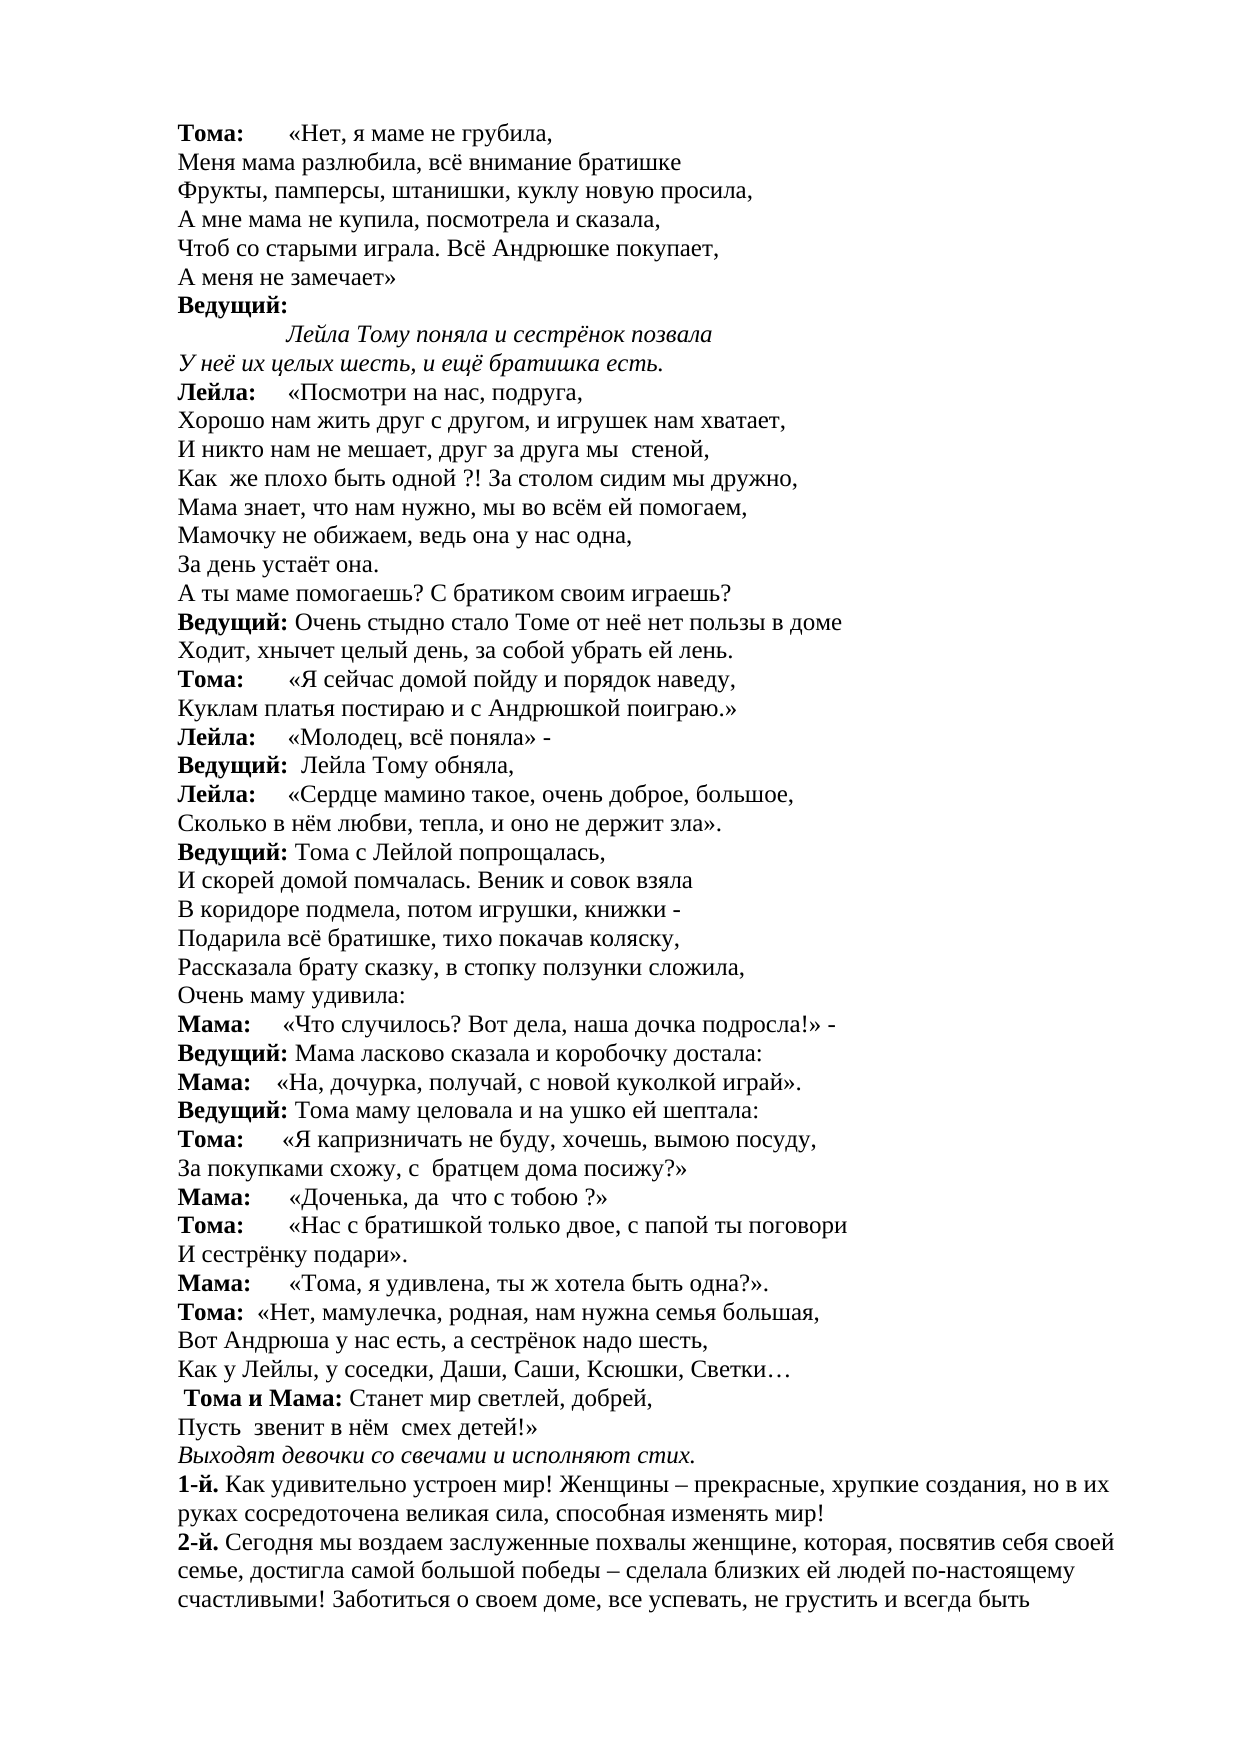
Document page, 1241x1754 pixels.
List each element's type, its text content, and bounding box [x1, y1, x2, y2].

text За покупками схожу, с братцем дома посижу?» [177, 1153, 1152, 1182]
text Подарила всё братишке, тихо покачав коляску, [177, 923, 1152, 952]
text И сестрёнку подари». [177, 1239, 1152, 1268]
text Ведущий: Очень стыдно стало Томе от неё нет пользы в доме [177, 607, 1152, 636]
text Лейла: «Сердце мамино такое, очень доброе, большое, [177, 779, 1152, 808]
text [177, 1527, 1152, 1613]
text Лейла: «Посмотри на нас, подруга, [177, 377, 1152, 406]
text А ты маме помогаешь? С братиком своим играешь? [177, 578, 1152, 607]
text Ведущий: Лейла Тому обняла, [177, 751, 1152, 779]
text Мама: «Что случилось? Вот дела, наша дочка подросла!» - [177, 1009, 1152, 1038]
text Фрукты, памперсы, штанишки, куклу новую просила, [177, 176, 1152, 204]
text И никто нам не мешает, друг за друга мы стеной, [177, 434, 1152, 463]
text Рассказала брату сказку, в стопку ползунки сложила, [177, 952, 1152, 981]
text Как же плохо быть одной ?! За столом сидим мы дружно, [177, 463, 1152, 492]
text Меня мама разлюбила, всё внимание братишке [177, 147, 1152, 176]
text У неё их целых шесть, и ещё братишка есть. [177, 348, 1152, 377]
text Лейла Тому поняла и сестрёнок позвала [177, 319, 1152, 348]
text Пусть звенит в нём смех детей!» [177, 1412, 1152, 1441]
text В коридоре подмела, потом игрушки, книжки - [177, 894, 1152, 923]
text За день устаёт она. [177, 549, 1152, 578]
text Сколько в нём любви, тепла, и оно не держит зла». [177, 808, 1152, 837]
text Чтоб со старыми играла. Всё Андрюшке покупает, [177, 233, 1152, 262]
text Выходят девочки со свечами и исполняют стих. [177, 1441, 1152, 1469]
text Тома: «Нет, мамулечка, родная, нам нужна семья большая, [177, 1297, 1152, 1326]
text Вот Андрюша у нас есть, а сестрёнок надо шесть, [177, 1326, 1152, 1354]
text Куклам платья постираю и с Андрюшкой поиграю.» [177, 693, 1152, 722]
text Тома: «Нет, я маме не грубила, [177, 118, 1152, 147]
text 1-й. Как удивительно устроен мир! Женщины – прекрасные, хрупкие создания, но в их руках сосредоточена великая сила, способная изменять мир! [177, 1469, 1152, 1527]
text Ведущий: Мама ласково сказала и коробочку достала: [177, 1038, 1152, 1067]
text Ведущий: Тома с Лейлой попрощалась, [177, 837, 1152, 866]
text Лейла: «Молодец, всё поняла» - [177, 722, 1152, 751]
text Мама: «На, дочурка, получай, с новой куколкой играй». [177, 1067, 1152, 1096]
text А мне мама не купила, посмотрела и сказала, [177, 204, 1152, 233]
text И скорей домой помчалась. Веник и совок взяла [177, 866, 1152, 894]
text Ведущий: [177, 291, 1152, 319]
text А меня не замечает» [177, 262, 1152, 291]
text Очень маму удивила: [177, 981, 1152, 1009]
text Мамочку не обижаем, ведь она у нас одна, [177, 521, 1152, 549]
text Мама знает, что нам нужно, мы во всём ей помогаем, [177, 492, 1152, 521]
text Хорошо нам жить друг с другом, и игрушек нам хватает, [177, 406, 1152, 434]
text Тома и Мама: Станет мир светлей, добрей, [177, 1383, 1152, 1412]
text Тома: «Я капризничать не буду, хочешь, вымою посуду, [177, 1124, 1152, 1153]
text Тома: «Я сейчас домой пойду и порядок наведу, [177, 664, 1152, 693]
text Ходит, хнычет целый день, за собой убрать ей лень. [177, 636, 1152, 664]
text Мама: «Доченька, да что с тобою ?» [177, 1182, 1152, 1211]
text Как у Лейлы, у соседки, Даши, Саши, Ксюшки, Светки… [177, 1354, 1152, 1383]
text Тома: «Нас с братишкой только двое, с папой ты поговори [177, 1211, 1152, 1239]
text Ведущий: Тома маму целовала и на ушко ей шептала: [177, 1096, 1152, 1124]
text Мама: «Тома, я удивлена, ты ж хотела быть одна?». [177, 1268, 1152, 1297]
